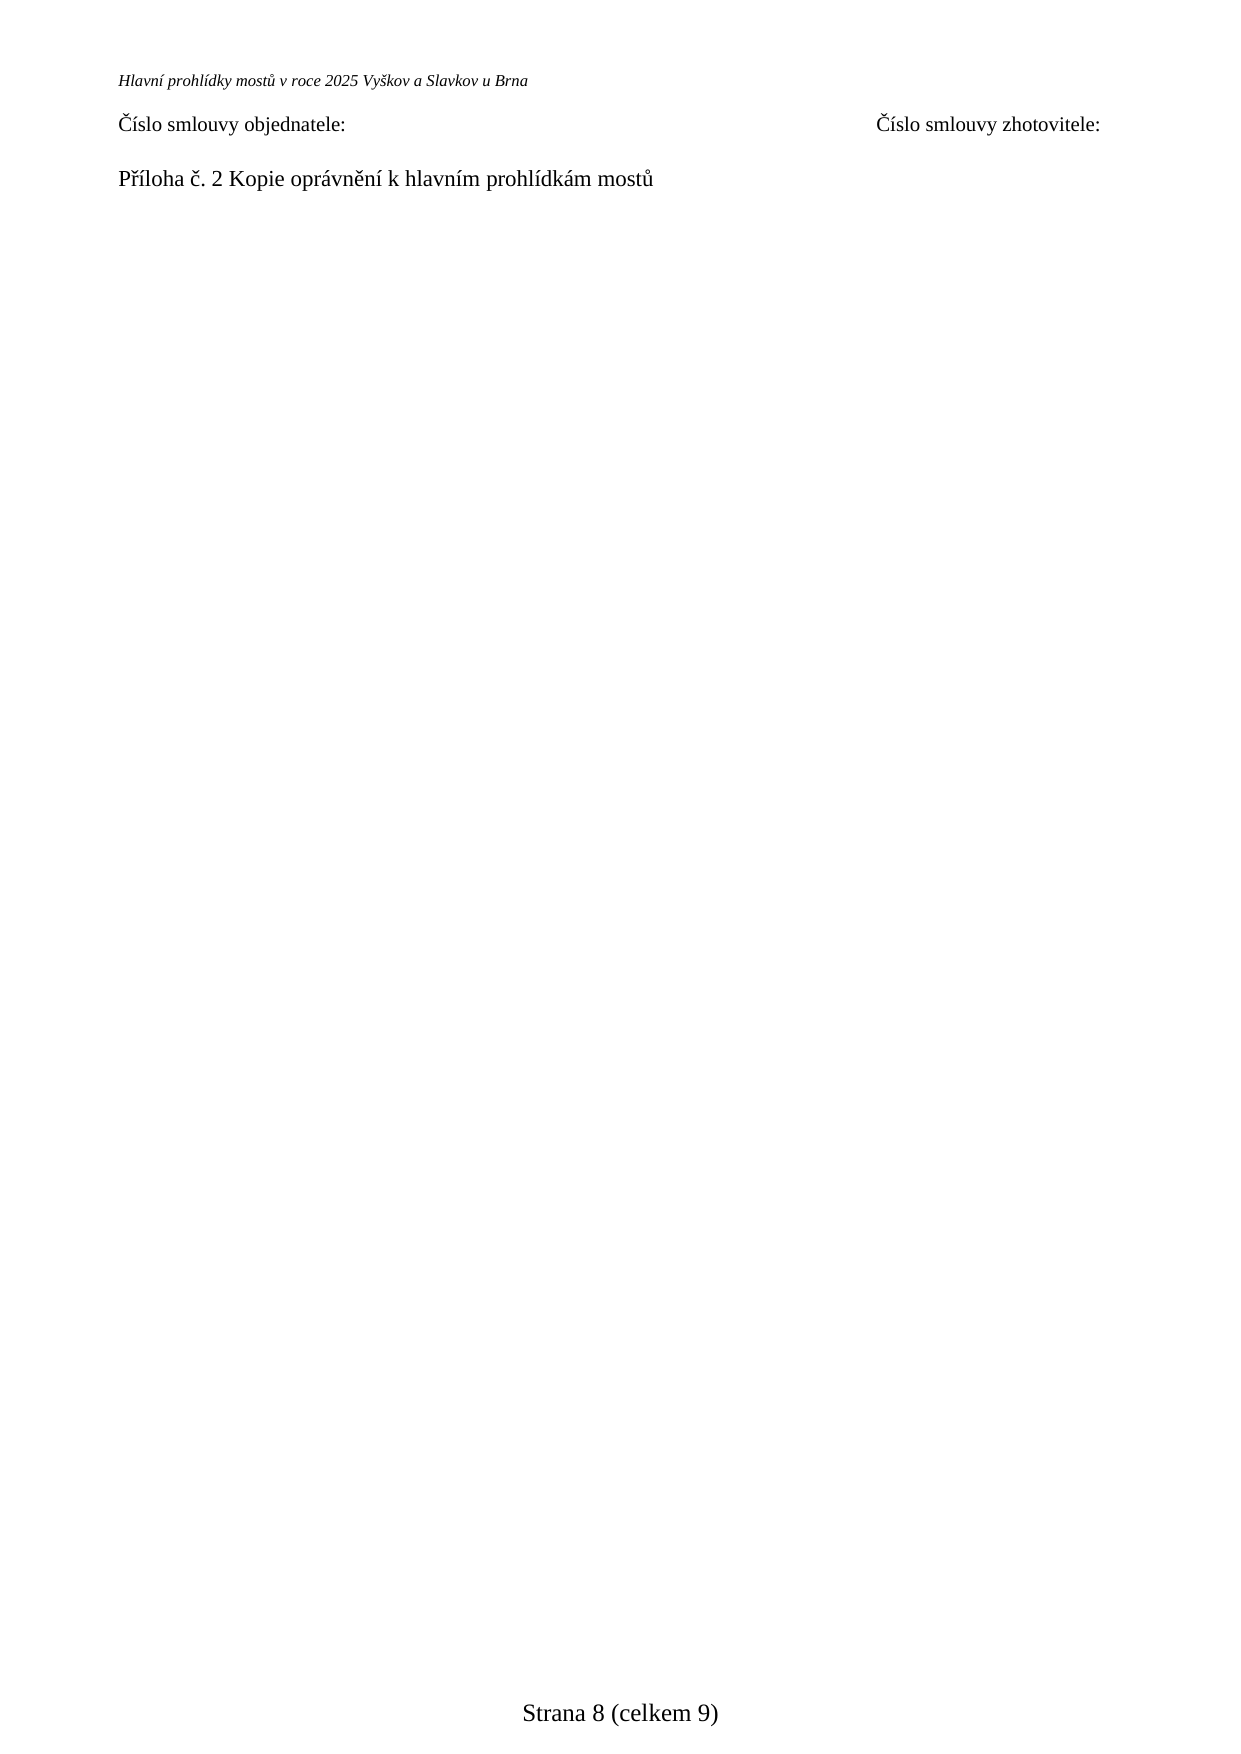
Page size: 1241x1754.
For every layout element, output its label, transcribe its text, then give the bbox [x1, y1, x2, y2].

text Příloha č. 2 Kopie oprávnění k hlavním prohlídkám mostů [118, 165, 1122, 192]
